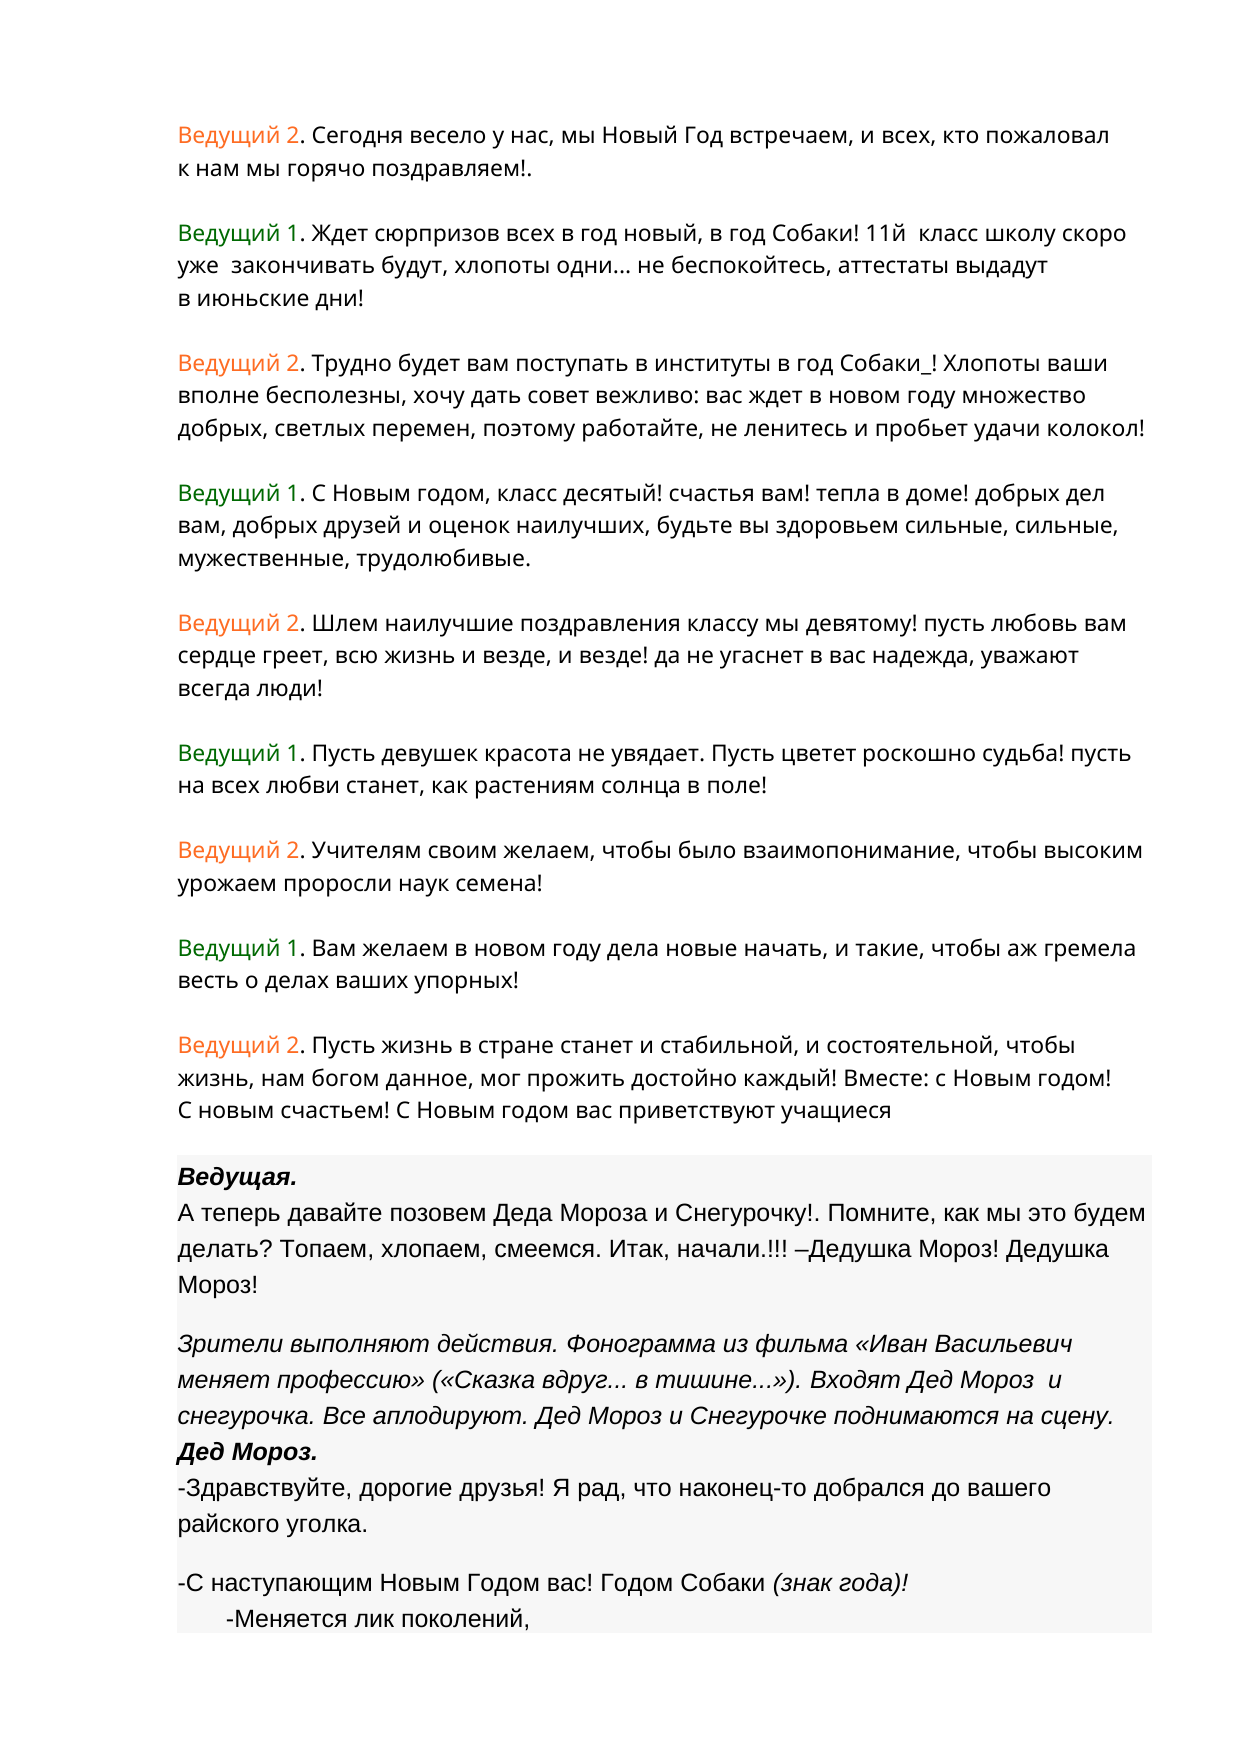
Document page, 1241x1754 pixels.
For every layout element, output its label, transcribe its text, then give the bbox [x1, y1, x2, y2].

text Зрители выполняют действия. Фонограмма из фильма «Иван Васильевич меняет профессию» («Сказка вдруг... в тишине...»). Входят Дед Мороз и снегурочка. Все аплодируют. Дед Мороз и Снегурочке поднимаются на сцену. [177, 1322, 1152, 1430]
text А теперь давайте позовем Деда Мороза и Снегурочку!. Помните, как мы это будем делать? Топаем, хлопаем, смеемся. Итак, начали.!!! –Дедушка Мороз! Дедушка Мороз! [177, 1191, 1152, 1298]
text Ведущая. [177, 1155, 1152, 1191]
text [177, 118, 1152, 1126]
text Дед Мороз. [177, 1430, 1152, 1466]
text -Меняется лик поколений, [177, 1597, 1152, 1633]
text -С наступающим Новым Годом вас! Годом Собаки (знак года)! [177, 1561, 1152, 1597]
text -Здравствуйте, дорогие друзья! Я рад, что наконец-то добрался до вашего райского уголка. [177, 1466, 1152, 1538]
